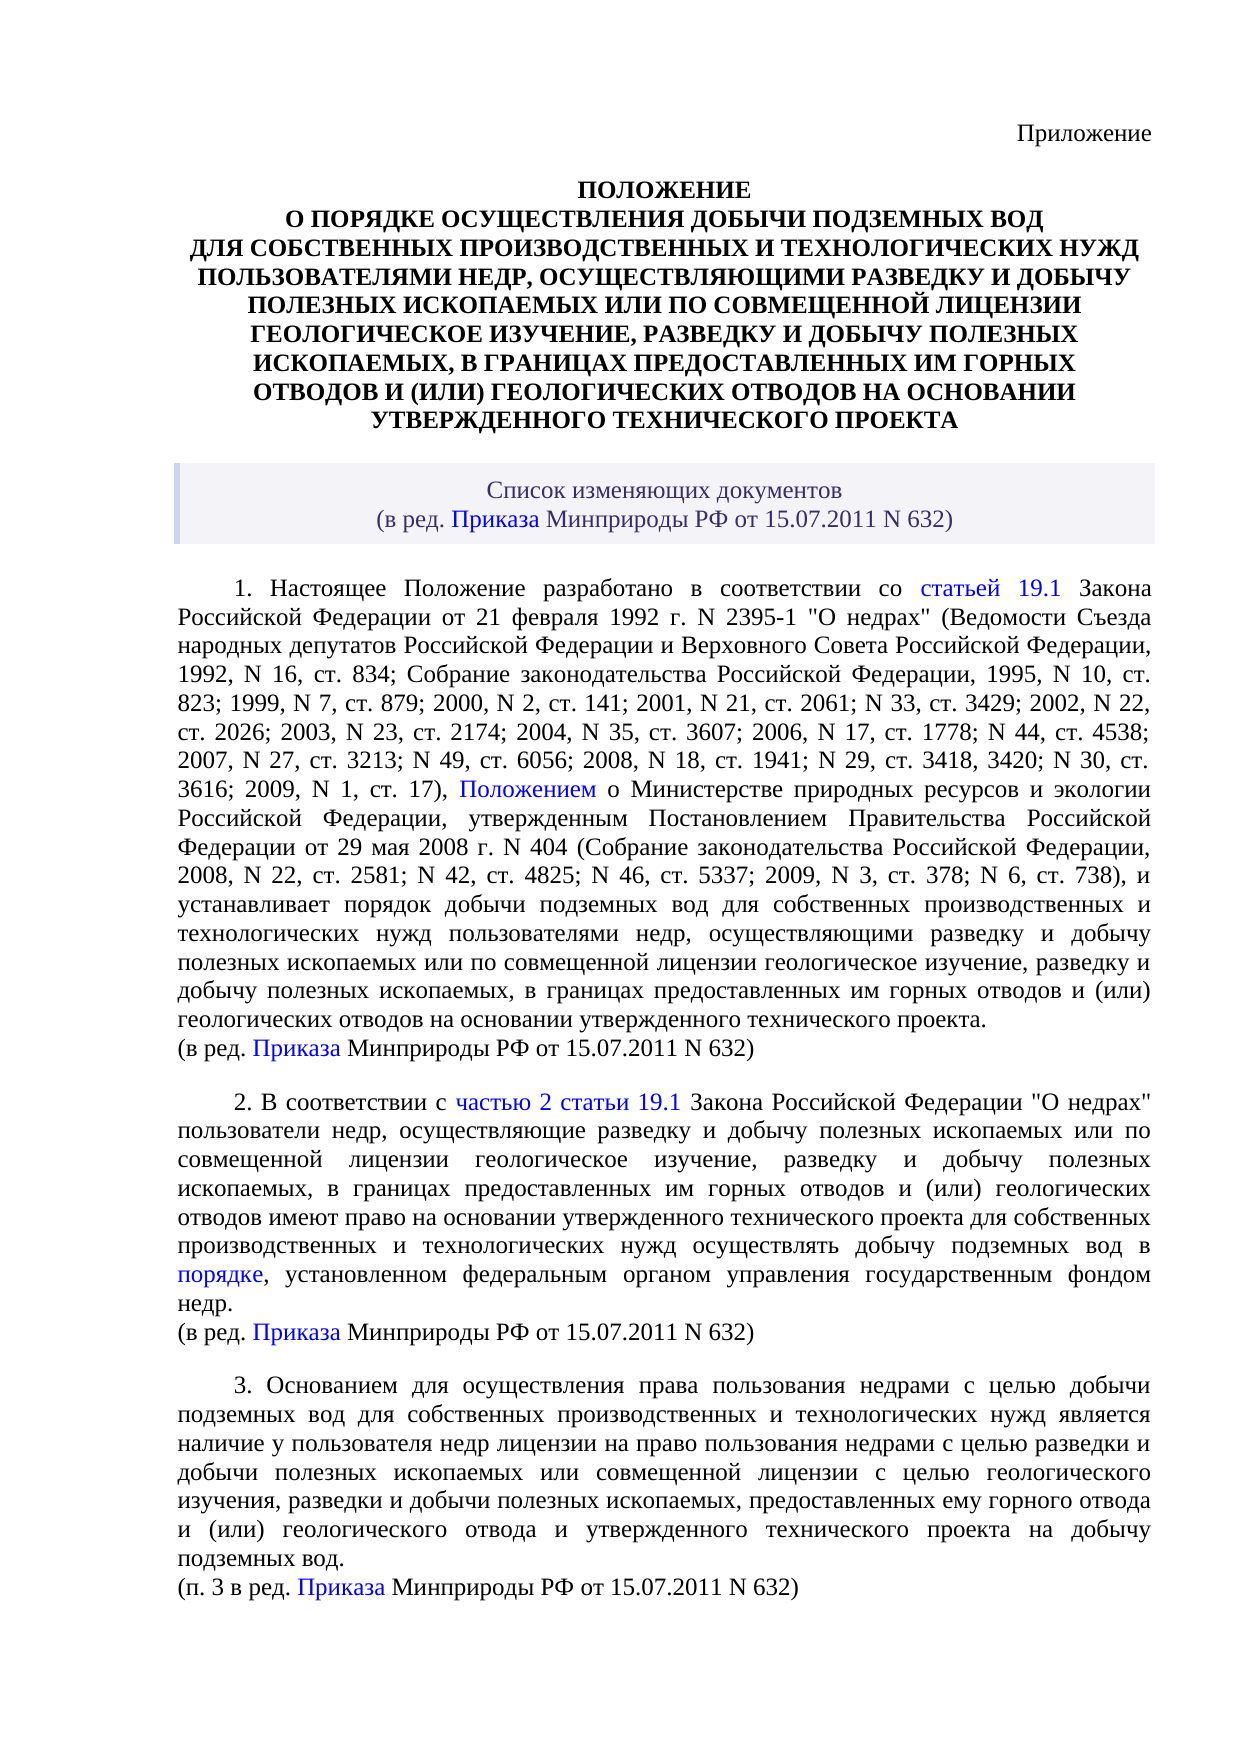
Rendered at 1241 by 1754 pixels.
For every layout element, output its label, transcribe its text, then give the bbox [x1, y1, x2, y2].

title ГЕОЛОГИЧЕСКОЕ ИЗУЧЕНИЕ, РАЗВЕДКУ И ДОБЫЧУ ПОЛЕЗНЫХ [177, 319, 1152, 348]
text 2. В соответствии с частью 2 статьи 19.1 Закона Российской Федерации "О недрах" пользователи недр, осуществляющие разведку и добычу полезных ископаемых или по совмещенной лицензии геологическое изучение, разведку и добычу полезных ископаемых, в границах предоставленных им горных отводов и (или) геологических отводов имеют право на основании утвержденного технического проекта для собственных производственных и технологических нужд осуществлять добычу подземных вод в порядке, установленном федеральным органом управления государственным фондом недр. [177, 1087, 1152, 1317]
title ИСКОПАЕМЫХ, В ГРАНИЦАХ ПРЕДОСТАВЛЕННЫХ ИМ ГОРНЫХ [177, 348, 1152, 377]
table_header Список изменяющих документов (в ред. Приказа Минприроды РФ от 15.07.2011 N 632) [180, 463, 1149, 544]
title ОТВОДОВ И (ИЛИ) ГЕОЛОГИЧЕСКИХ ОТВОДОВ НА ОСНОВАНИИ [177, 377, 1152, 406]
title ДЛЯ СОБСТВЕННЫХ ПРОИЗВОДСТВЕННЫХ И ТЕХНОЛОГИЧЕСКИХ НУЖД [177, 233, 1152, 262]
title УТВЕРЖДЕННОГО ТЕХНИЧЕСКОГО ПРОЕКТА [177, 406, 1152, 434]
title О ПОРЯДКЕ ОСУЩЕСТВЛЕНИЯ ДОБЫЧИ ПОДЗЕМНЫХ ВОД [177, 204, 1152, 233]
text 3. Основанием для осуществления права пользования недрами с целью добычи подземных вод для собственных производственных и технологических нужд является наличие у пользователя недр лицензии на право пользования недрами с целью разведки и добычи полезных ископаемых или совмещенной лицензии с целью геологического изучения, разведки и добычи полезных ископаемых, предоставленных ему горного отвода и (или) геологического отвода и утвержденного технического проекта на добычу подземных вод. [177, 1371, 1152, 1572]
text (в ред. Приказа Минприроды РФ от 15.07.2011 N 632) [177, 1033, 1152, 1062]
title ПОЛЕЗНЫХ ИСКОПАЕМЫХ ИЛИ ПО СОВМЕЩЕННОЙ ЛИЦЕНЗИИ [177, 291, 1152, 319]
title ПОЛЬЗОВАТЕЛЯМИ НЕДР, ОСУЩЕСТВЛЯЮЩИМИ РАЗВЕДКУ И ДОБЫЧУ [177, 262, 1152, 291]
text (п. 3 в ред. Приказа Минприроды РФ от 15.07.2011 N 632) [177, 1572, 1152, 1601]
text (в ред. Приказа Минприроды РФ от 15.07.2011 N 632) [177, 1317, 1152, 1346]
text 1. Настоящее Положение разработано в соответствии со статьей 19.1 Закона Российской Федерации от 21 февраля 1992 г. N 2395-1 "О недрах" (Ведомости Съезда народных депутатов Российской Федерации и Верховного Совета Российской Федерации, 1992, N 16, ст. 834; Собрание законодательства Российской Федерации, 1995, N 10, ст. 823; 1999, N 7, ст. 879; 2000, N 2, ст. 141; 2001, N 21, ст. 2061; N 33, ст. 3429; 2002, N 22, ст. 2026; 2003, N 23, ст. 2174; 2004, N 35, ст. 3607; 2006, N 17, ст. 1778; N 44, ст. 4538; 2007, N 27, ст. 3213; N 49, ст. 6056; 2008, N 18, ст. 1941; N 29, ст. 3418, 3420; N 30, ст. 3616; 2009, N 1, ст. 17), Положением о Министерстве природных ресурсов и экологии Российской Федерации, утвержденным Постановлением Правительства Российской Федерации от 29 мая 2008 г. N 404 (Собрание законодательства Российской Федерации, 2008, N 22, ст. 2581; N 42, ст. 4825; N 46, ст. 5337; 2009, N 3, ст. 378; N 6, ст. 738), и устанавливает порядок добычи подземных вод для собственных производственных и технологических нужд пользователями недр, осуществляющими разведку и добычу полезных ископаемых или по совмещенной лицензии геологическое изучение, разведку и добычу полезных ископаемых, в границах предоставленных им горных отводов и (или) геологических отводов на основании утвержденного технического проекта. [177, 573, 1152, 1033]
text Приложение [177, 118, 1152, 147]
title ПОЛОЖЕНИЕ [177, 176, 1152, 204]
